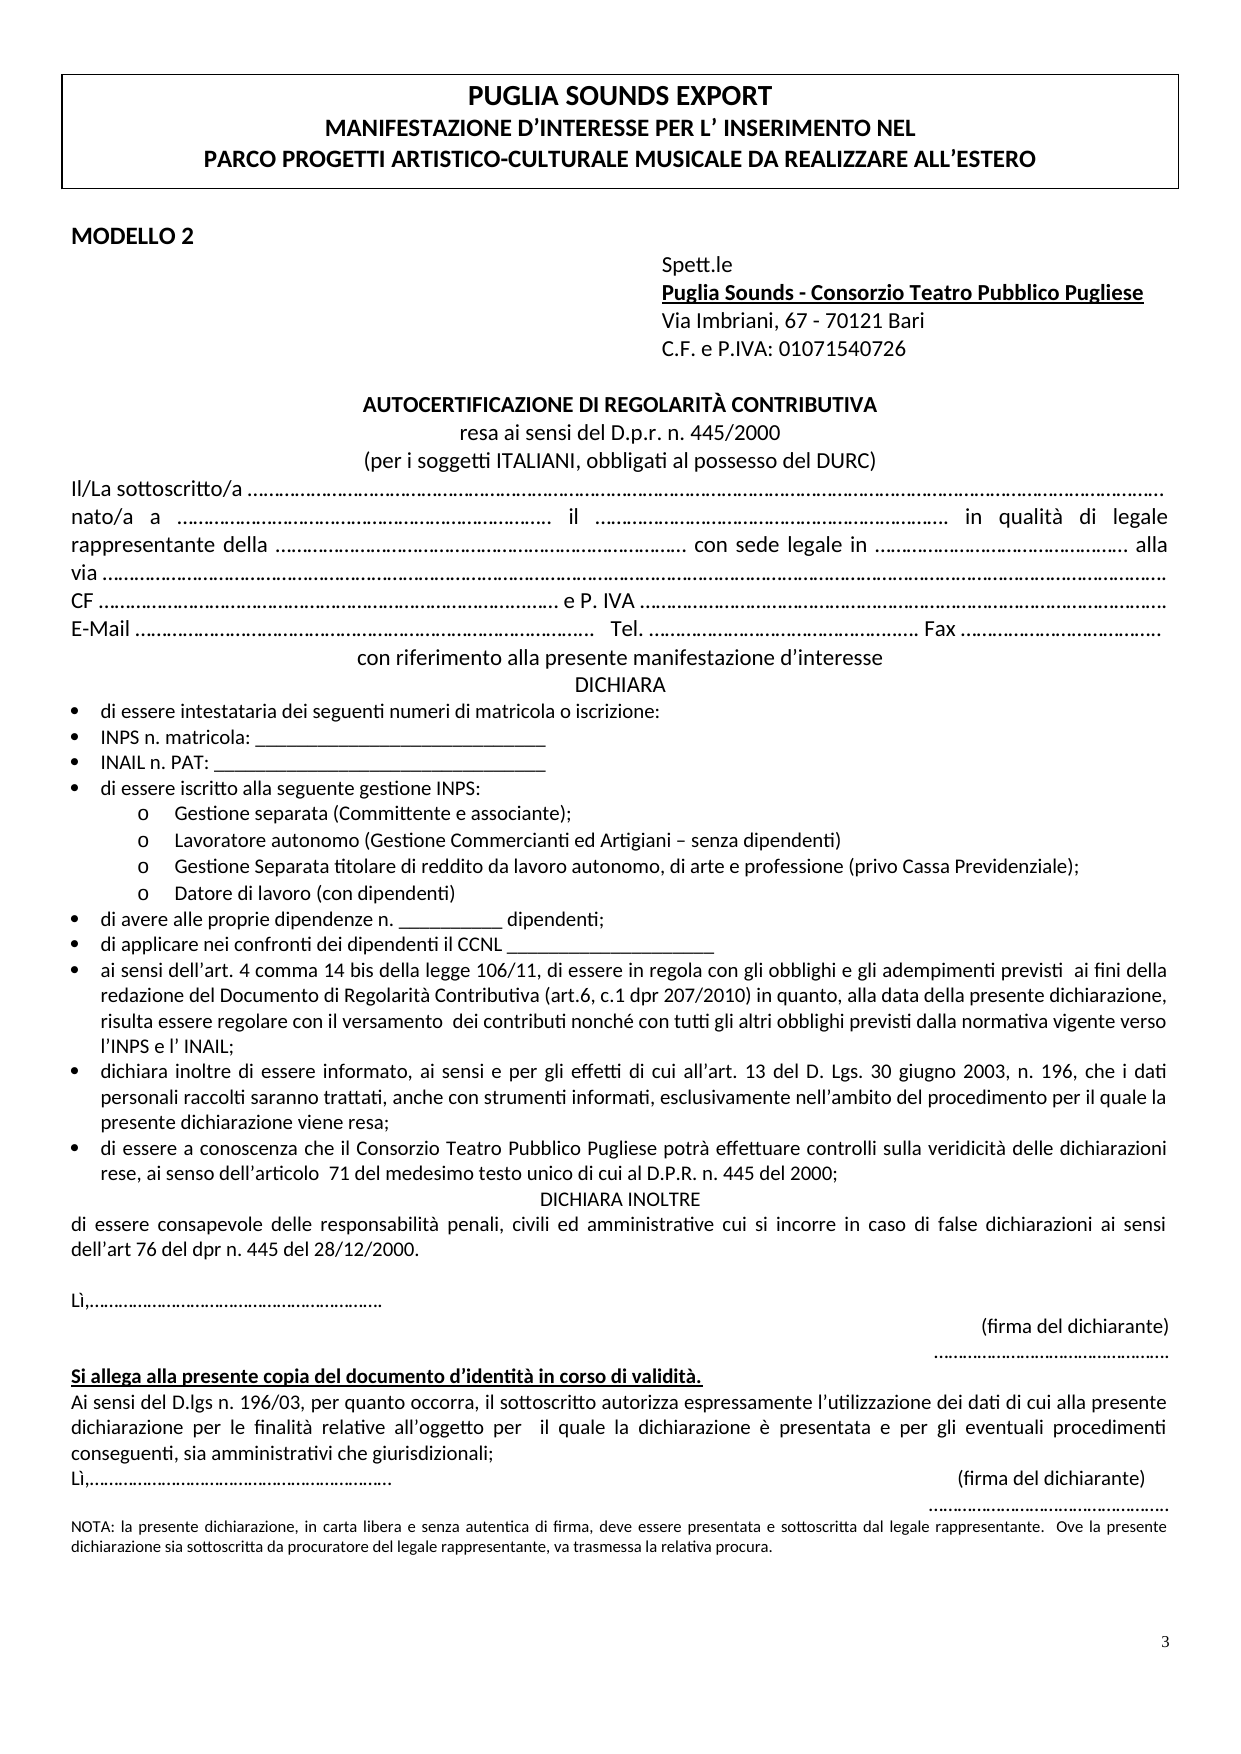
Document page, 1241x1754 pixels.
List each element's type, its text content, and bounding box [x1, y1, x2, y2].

list dichiara inoltre di essere informato, ai sensi e per gli effetti di cui all’art. 13 del D. Lgs. 30 giugno 2003, n. 196, che i dati personali raccolti saranno trattati, anche con strumenti informati, esclusivamente nell’ambito del procedimento per il quale la presente dichiarazione viene resa; [71, 1059, 1169, 1135]
text MODELLO 2 [71, 220, 1169, 250]
list Gestione separata (Committente e associante); [137, 800, 1169, 827]
text nato/a a …………………………………………………………….. il …………………………………………………………. in qualità di legale rappresentante della …………………………………………………………………… con sede legale in ………………………………………… alla via …………………………………………………………………………………………………………………………………………………………………………………. [71, 502, 1169, 587]
list di avere alle proprie dipendenze n. __________ dipendenti; [71, 906, 1169, 932]
text con riferimento alla presente manifestazione d’interesse [71, 643, 1169, 671]
text (per i soggetti ITALIANI, obbligati al possesso del DURC) [71, 446, 1169, 474]
text DICHIARA INOLTRE [71, 1186, 1169, 1211]
text Il/La sottoscritto/a ………………………………………………………………………………………………………………………………………………………… [71, 474, 1169, 502]
text NOTA: la presente dichiarazione, in carta libera e senza autentica di firma, deve essere presentata e sottoscritta dal legale rappresentante. Ove la presente dichiarazione sia sottoscritta da procuratore del legale rappresentante, va trasmessa la relativa procura. [71, 1516, 1169, 1557]
list Datore di lavoro (con dipendenti) [137, 880, 1169, 906]
text AUTOCERTIFICAZIONE DI REGOLARITÀ CONTRIBUTIVA [71, 390, 1169, 418]
text di essere consapevole delle responsabilità penali, civili ed amministrative cui si incorre in caso di false dichiarazioni ai sensi dell’art 76 del dpr n. 445 del 28/12/2000. [71, 1211, 1169, 1262]
list INAIL n. PAT: ________________________________ [71, 749, 1169, 775]
text Si allega alla presente copia del documento d’identità in corso di validità. [71, 1364, 1169, 1389]
list di essere intestataria dei seguenti numeri di matricola o iscrizione: [71, 699, 1169, 724]
text ………………………………………….. [513, 1491, 1169, 1516]
list di essere a conoscenza che il Consorzio Teatro Pubblico Pugliese potrà effettuare controlli sulla veridicità delle dichiarazioni rese, ai senso dell’articolo 71 del medesimo testo unico di cui al D.P.R. n. 445 del 2000; [71, 1135, 1169, 1186]
list Gestione Separata titolare di reddito da lavoro autonomo, di arte e professione (privo Cassa Previdenziale); [137, 853, 1169, 880]
text C.F. e P.IVA: 01071540726 [588, 334, 1169, 362]
text Puglia Sounds - Consorzio Teatro Pubblico Pugliese [588, 278, 1169, 306]
text DICHIARA [71, 671, 1169, 699]
text Ai sensi del D.lgs n. 196/03, per quanto occorra, il sottoscritto autorizza espressamente l’utilizzazione dei dati di cui alla presente dichiarazione per le finalità relative all’oggetto per il quale la dichiarazione è presentata e per gli eventuali procedimenti conseguenti, sia amministrativi che giurisdizionali; [71, 1389, 1169, 1465]
text resa ai sensi del D.p.r. n. 445/2000 [71, 418, 1169, 446]
list INPS n. matricola: ____________________________ [71, 724, 1169, 749]
list ai sensi dell’art. 4 comma 14 bis della legge 106/11, di essere in regola con gli obblighi e gli adempimenti previsti ai fini della redazione del Documento di Regolarità Contributiva (art.6, c.1 dpr 207/2010) in quanto, alla data della presente dichiarazione, risulta essere regolare con il versamento dei contributi nonché con tutti gli altri obblighi previsti dalla normativa vigente verso l’INPS e l’ INAIL; [71, 957, 1169, 1059]
text Via Imbriani, 67 - 70121 Bari [588, 306, 1169, 334]
text …………………………………………. [71, 1338, 1169, 1364]
list Lavoratore autonomo (Gestione Commercianti ed Artigiani – senza dipendenti) [137, 827, 1169, 853]
text Lì,……………………………………………………… (firma del dichiarante) [71, 1465, 1169, 1491]
list di applicare nei confronti dei dipendenti il CCNL ____________________ [71, 932, 1169, 957]
text E-Mail …………………………………………………………………………... Tel. ………………………………………..…. Fax ……………………………….. [71, 614, 1169, 643]
text (firma del dichiarante) [71, 1313, 1169, 1338]
list di essere iscritto alla seguente gestione INPS: [71, 775, 1169, 800]
text CF ……………………………………………………………………...…… e P. IVA ………………………………………………………………………………………. [71, 587, 1169, 614]
text Lì,……………………………………………………. [71, 1287, 1169, 1313]
text Spett.le [588, 250, 1169, 278]
